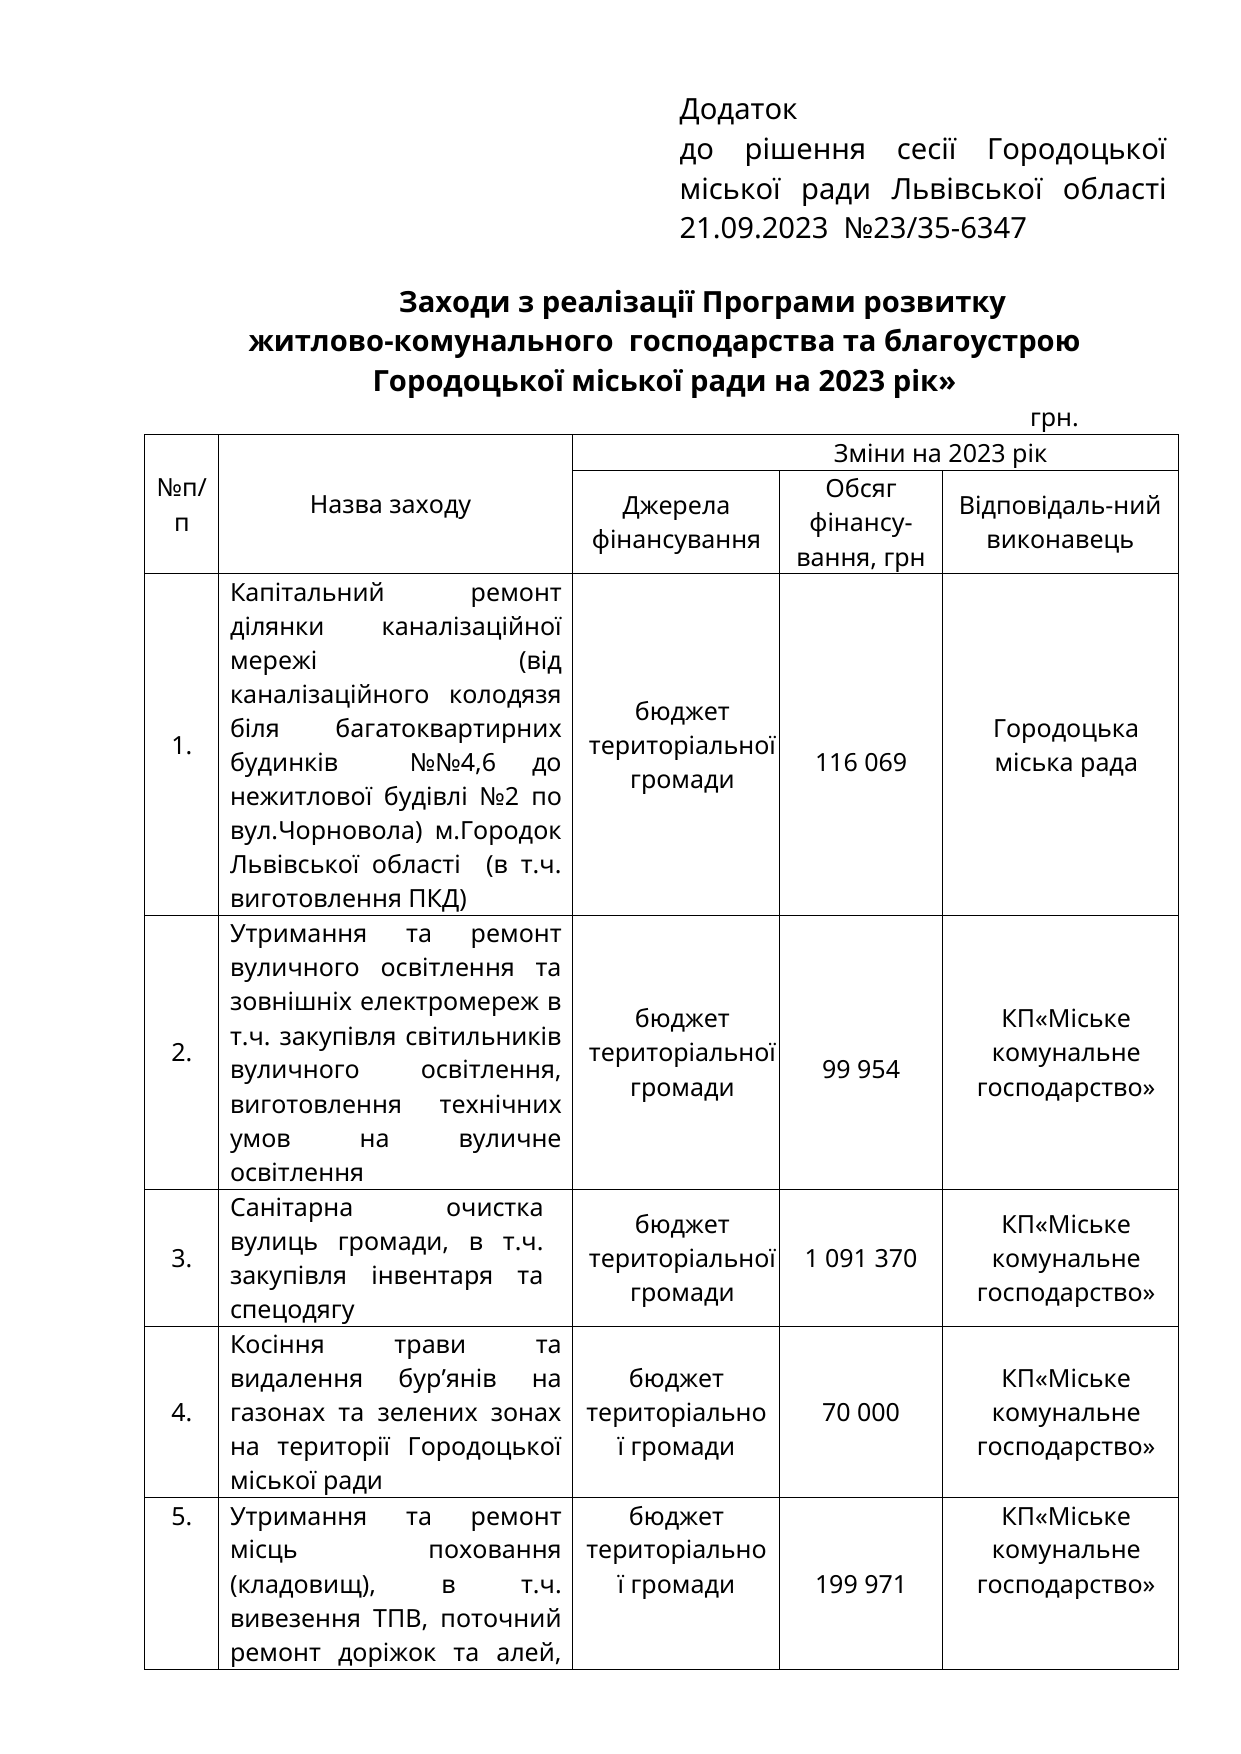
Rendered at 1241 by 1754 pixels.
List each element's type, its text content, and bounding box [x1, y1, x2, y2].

table_header Зміни на 2023 рік [573, 435, 1178, 470]
table_cell 2. [145, 916, 218, 1188]
table_header №п/п [145, 435, 218, 573]
table_cell Капітальний ремонт ділянки каналізаційної мережі (від каналізаційного колодязя біля багатоквартирних будинків №№4,6 до нежитлової будівлі №2 по вул.Чорновола) м.Городок Львівської області (в т.ч. виготовлення ПКД) [219, 574, 572, 915]
table_cell 3. [145, 1190, 218, 1326]
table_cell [573, 1498, 779, 1668]
table_cell 1. [145, 574, 218, 915]
table_cell Відповідаль-ний виконавець [943, 471, 1178, 573]
table_cell Обсяг фінансу-вання, грн [780, 471, 942, 573]
table_cell КП«Міське комунальне господарство» [943, 1327, 1178, 1497]
table_cell Утримання та ремонт вуличного освітлення та зовнішніх електромереж в т.ч. закупівля світильників вуличного освітлення, виготовлення технічних умов на вуличне освітлення [219, 916, 572, 1188]
table_cell бюджет територіальної громади [573, 574, 779, 915]
text житлово-комунального господарства та благоустрою [177, 321, 1152, 360]
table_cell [943, 1498, 1178, 1668]
text Додаток [679, 89, 1148, 128]
table_cell бюджет територіальної громади [573, 916, 779, 1188]
table_cell 70 000 [780, 1327, 942, 1497]
table_cell Санітарна очистка вулиць громади, в т.ч. закупівля інвентаря та спецодягу [219, 1190, 572, 1326]
table_cell Городоцька міська рада [943, 574, 1178, 915]
table_cell КП«Міське комунальне господарство» [943, 1190, 1178, 1326]
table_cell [219, 1498, 572, 1668]
table_header Назва заходу [219, 435, 572, 573]
table_cell бюджет територіальної громади [573, 1190, 779, 1326]
table_cell 4. [145, 1327, 218, 1497]
table_cell Косіння трави та видалення бур’янів на газонах та зелених зонах на території Городоцької міської ради [219, 1327, 572, 1497]
table_cell 5. [145, 1498, 218, 1668]
text Заходи з реалізації Програми розвитку [177, 281, 1152, 321]
table_cell 1 091 370 [780, 1190, 942, 1326]
table_cell Джерела фінансування [573, 471, 779, 573]
text грн. [177, 400, 1152, 434]
table_cell бюджет територіальної громади [573, 1327, 779, 1497]
table_cell 99 954 [780, 916, 942, 1188]
text до рішення сесії Городоцької міської ради Львівської області 21.09.2023 №23/35-6347 [679, 128, 1167, 247]
table_cell 116 069 [780, 574, 942, 915]
table_cell 199 971 [780, 1498, 942, 1668]
table_cell КП«Міське комунальне господарство» [943, 916, 1178, 1188]
text Городоцької міської ради на 2023 рік» [177, 360, 1152, 400]
